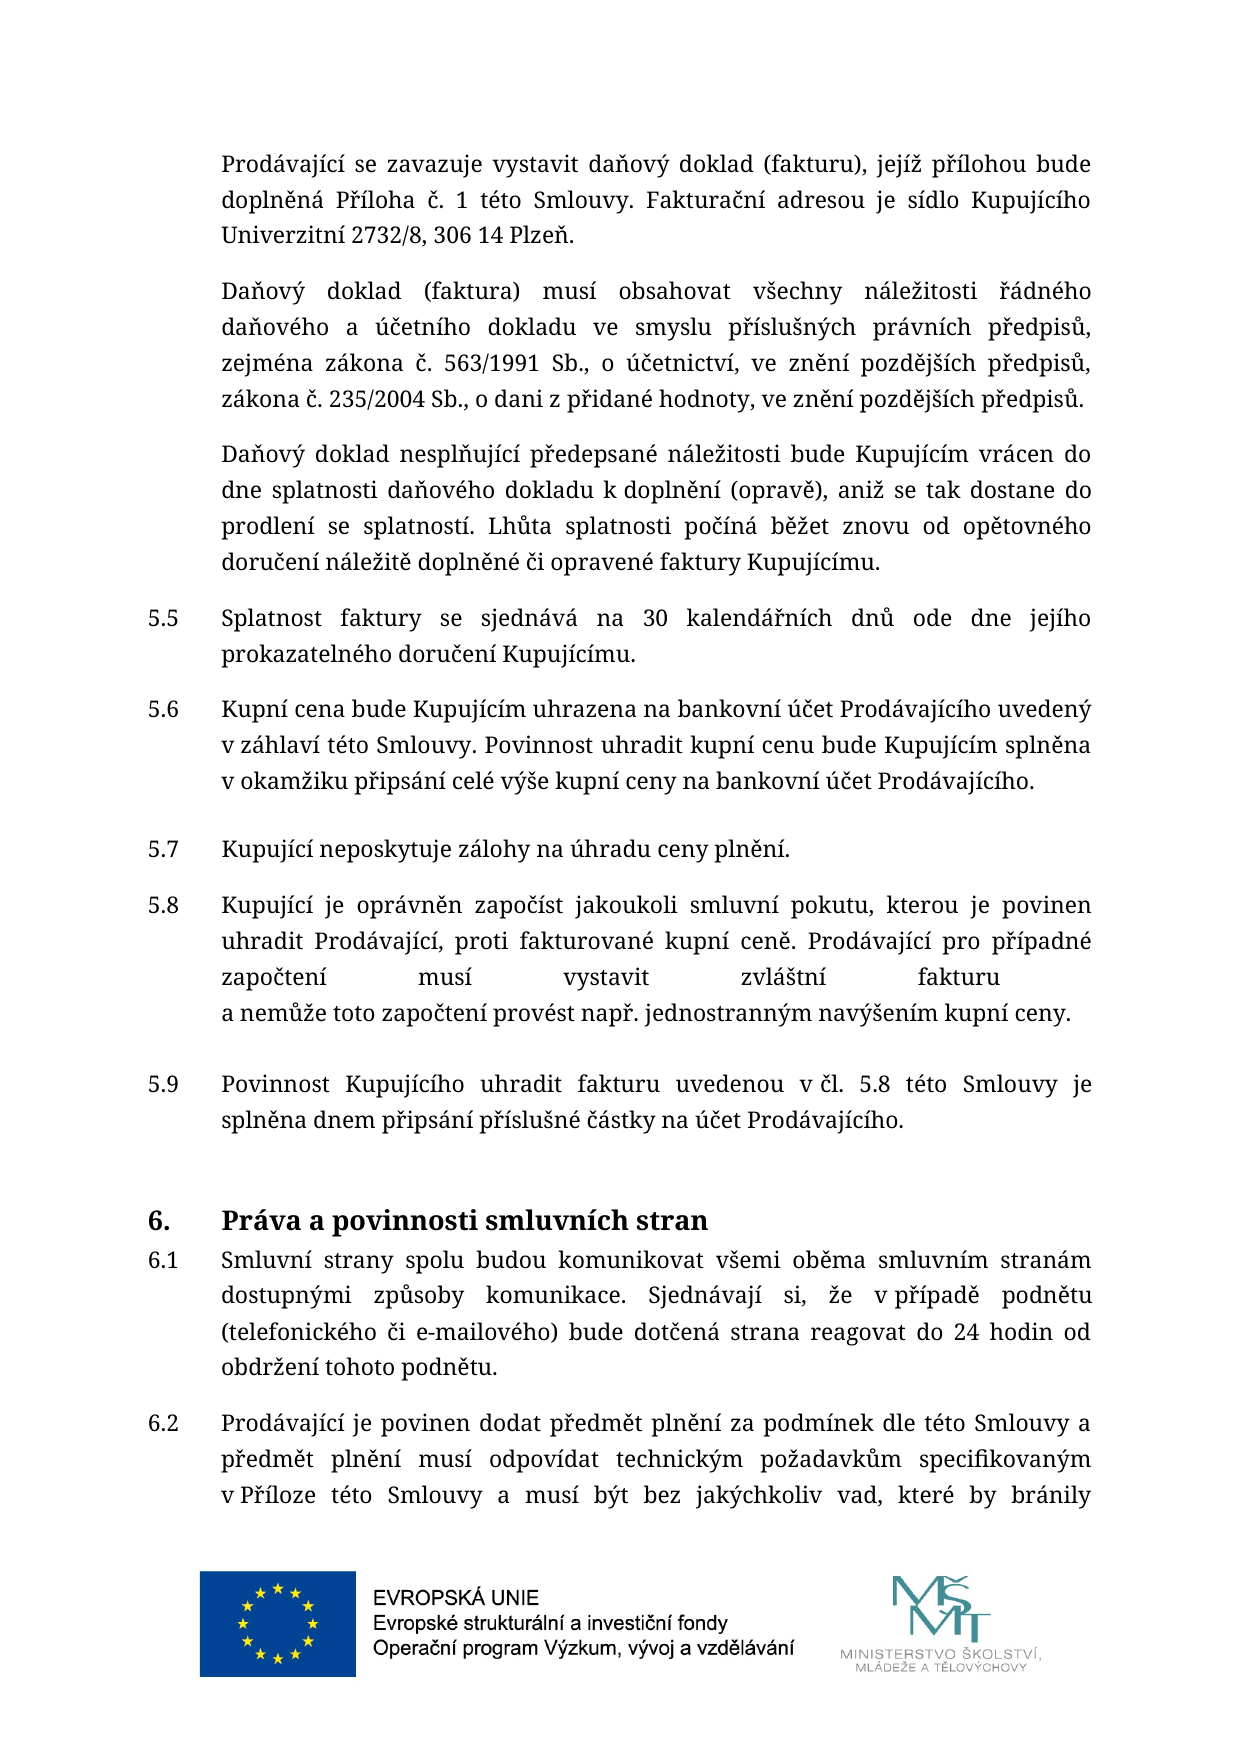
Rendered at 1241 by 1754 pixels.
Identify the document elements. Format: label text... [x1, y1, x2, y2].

text 6.1 Smluvní strany spolu budou komunikovat všemi oběma smluvním stranám dostupnými způsoby komunikace. Sjednávají si, že v případě podnětu (telefonického či e-mailového) bude dotčená strana reagovat do 24 hodin od obdržení tohoto podnětu. [148, 1243, 1093, 1383]
text 5.8 Kupující je oprávněn započíst jakoukoli smluvní pokutu, kterou je povinen uhradit Prodávající, proti fakturované kupní ceně. Prodávající pro případné započtení musí vystavit zvláštní fakturu a nemůže toto započtení provést např. jednostranným navýšením kupní ceny. [148, 889, 1093, 1028]
text 5.7 Kupující neposkytuje zálohy na úhradu ceny plnění. [148, 833, 1093, 864]
text Prodávající se zavazuje vystavit daňový doklad (fakturu), jejíž přílohou bude doplněná Příloha č. 1 této Smlouvy. Fakturační adresou je sídlo Kupujícího Univerzitní 2732/8, 306 14 Plzeň. [221, 148, 1093, 251]
text Daňový doklad (faktura) musí obsahovat všechny náležitosti řádného daňového a účetního dokladu ve smyslu příslušných právních předpisů, zejména zákona č. 563/1991 Sb., o účetnictví, ve znění pozdějších předpisů, zákona č. 235/2004 Sb., o dani z přidané hodnoty, ve znění pozdějších předpisů. [221, 275, 1093, 414]
text 5.5 Splatnost faktury se sjednává na 30 kalendářních dnů ode dne jejího prokazatelného doručení Kupujícímu. [148, 602, 1093, 669]
text 5.9 Povinnost Kupujícího uhradit fakturu uvedenou v čl. 5.8 této Smlouvy je splněna dnem připsání příslušné částky na účet Prodávajícího. [148, 1068, 1093, 1136]
text 5.6 Kupní cena bude Kupujícím uhrazena na bankovní účet Prodávajícího uvedený v záhlaví této Smlouvy. Povinnost uhradit kupní cenu bude Kupujícím splněna v okamžiku připsání celé výše kupní ceny na bankovní účet Prodávajícího. [148, 693, 1093, 796]
text 6. Práva a povinnosti smluvních stran [148, 1201, 1093, 1238]
text Daňový doklad nesplňující předepsané náležitosti bude Kupujícím vrácen do dne splatnosti daňového dokladu k doplnění (opravě), aniž se tak dostane do prodlení se splatností. Lhůta splatnosti počíná běžet znovu od opětovného doručení náležitě doplněné či opravené faktury Kupujícímu. [221, 438, 1093, 577]
picture [147, 1518, 1093, 1729]
